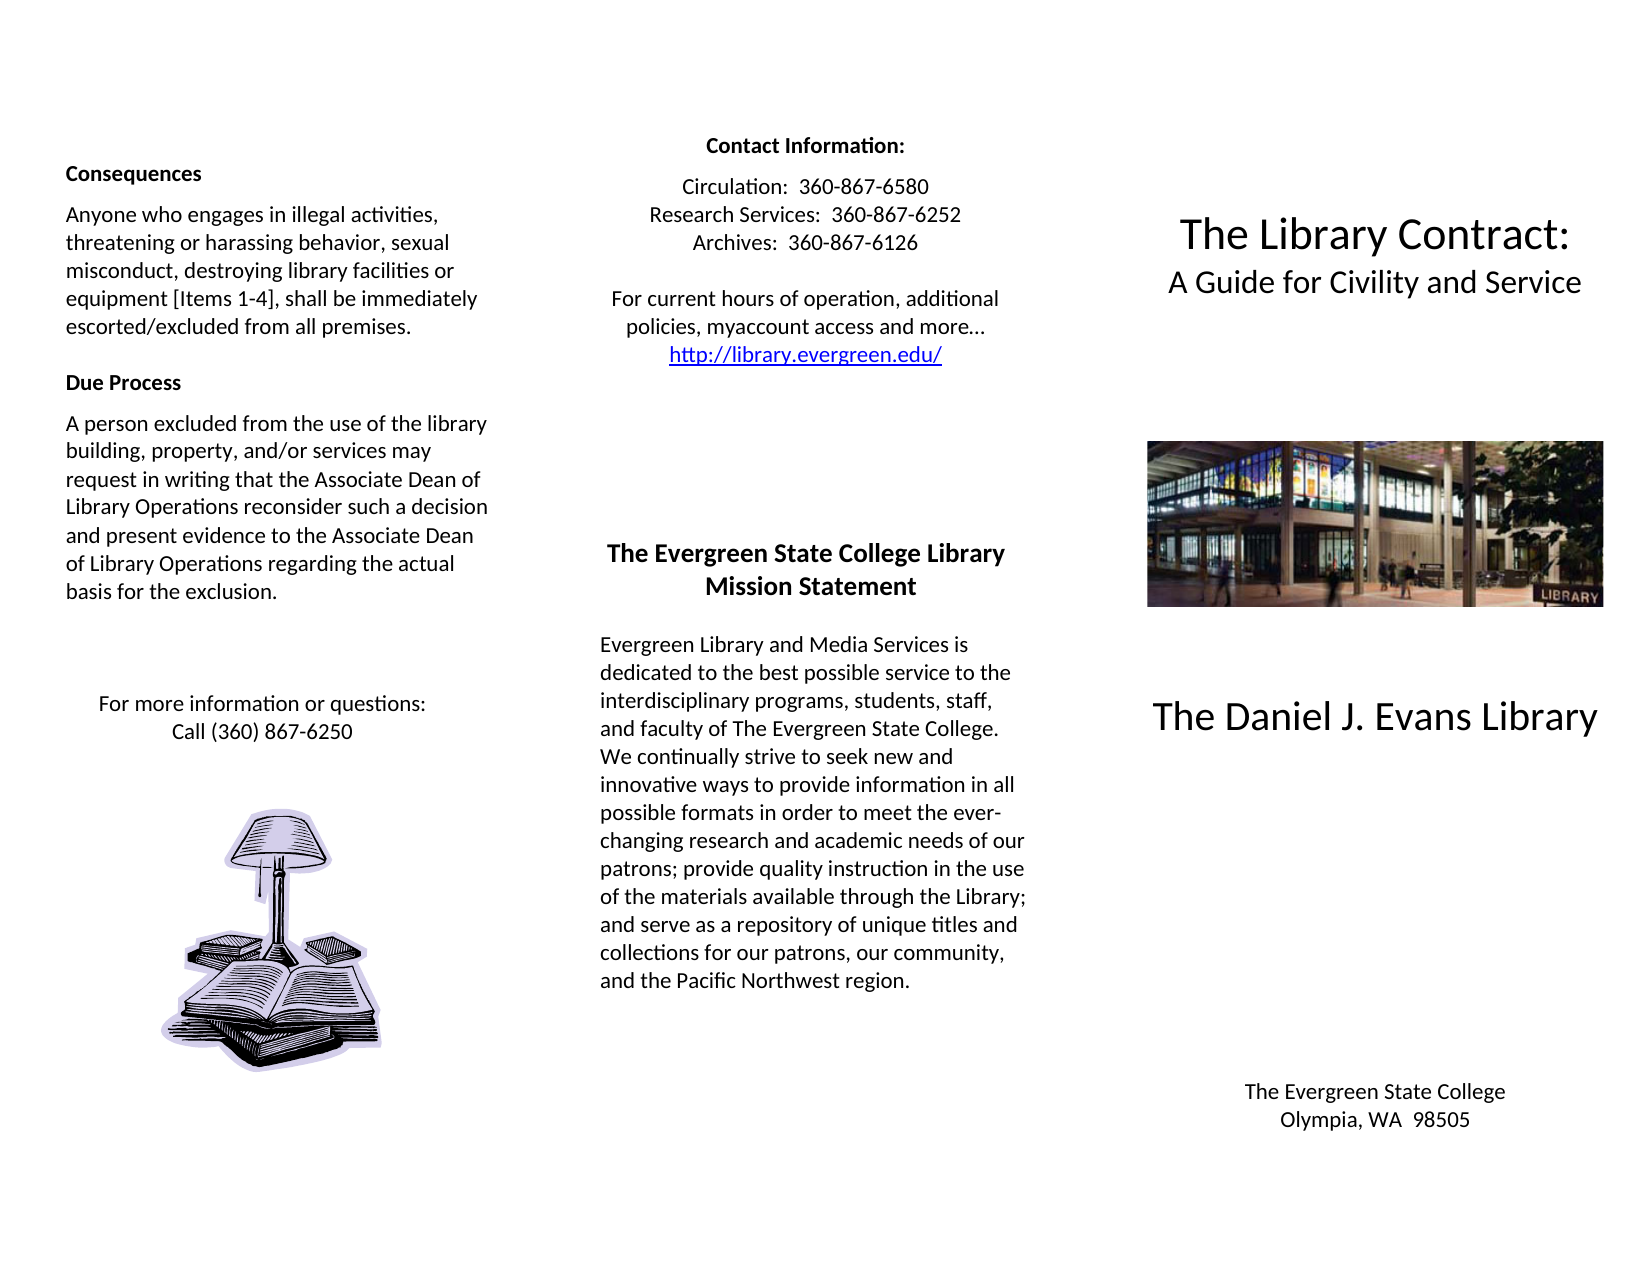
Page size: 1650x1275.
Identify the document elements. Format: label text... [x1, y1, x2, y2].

table_header The Library Contract: A Guide for Civility and Service The Daniel J. Evans Library The Evergreen State College Olympia, WA 98505 [1041, 75, 1620, 1184]
table_header Consequences Anyone who engages in illegal activities, threatening or harassing behavior, sexual misconduct, destroying library facilities or equipment [Items 1-4], shall be immediately escorted/excluded from all premises. Due Process A person excluded from the use of the library building, property, and/or services may request in writing that the Associate Dean of Library Operations reconsider such a decision and present evidence to the Associate Dean of Library Operations regarding the actual basis for the exclusion. For more information or questions: Call (360) 867-6250 [47, 75, 553, 1184]
picture [1147, 441, 1604, 607]
table_header Contact Information: Circulation: 360-867-6580 Research Services: 360-867-6252 Archives: 360-867-6126 For current hours of operation, additional policies, myaccount access and more… http://library.evergreen.edu/ The Evergreen State College Library Mission Statement Evergreen Library and Media Services is dedicated to the best possible service to the interdisciplinary programs, students, staff, and faculty of The Evergreen State College. We continually strive to seek new and innovative ways to provide information in all possible formats in order to meet the ever-changing research and academic needs of our patrons; provide quality instruction in the use of the materials available through the Library; and serve as a repository of unique titles and collections for our patrons, our community, and the Pacific Northwest region. [553, 75, 1041, 1184]
